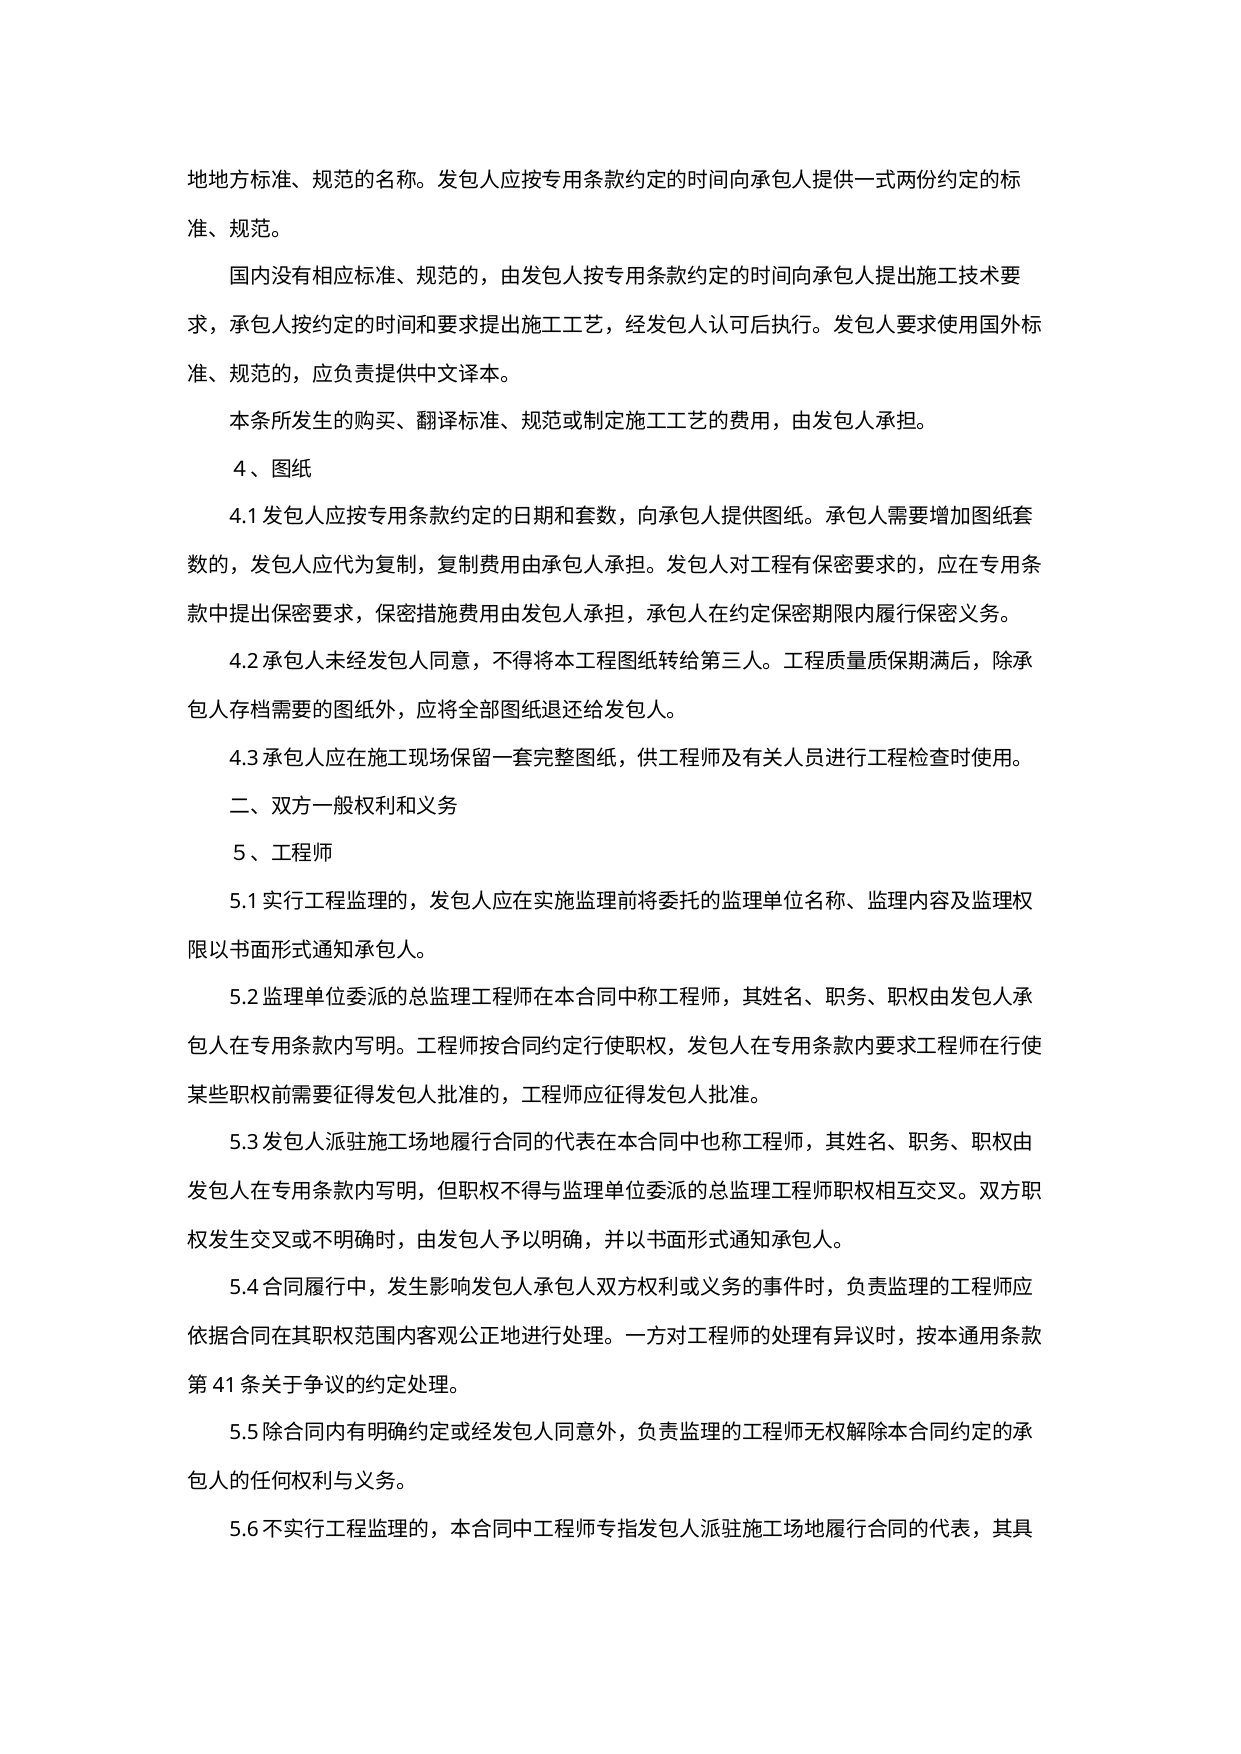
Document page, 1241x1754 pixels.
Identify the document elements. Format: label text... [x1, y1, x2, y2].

text 5.4合同履行中，发生影响发包人承包人双方权利或义务的事件时，负责监理的工程师应依据合同在其职权范围内客观公正地进行处理。一方对工程师的处理有异议时，按本通用条款第41条关于争议的约定处理。 [187, 1269, 1053, 1399]
text ４、图纸 [187, 451, 1053, 483]
text ５、工程师 [187, 835, 1053, 868]
text 5.3发包人派驻施工场地履行合同的代表在本合同中也称工程师，其姓名、职务、职权由发包人在专用条款内写明，但职权不得与监理单位委派的总监理工程师职权相互交叉。双方职权发生交叉或不明确时，由发包人予以明确，并以书面形式通知承包人。 [187, 1124, 1053, 1254]
text 本条所发生的购买、翻译标准、规范或制定施工工艺的费用，由发包人承担。 [187, 403, 1053, 436]
text 4.2承包人未经发包人同意，不得将本工程图纸转给第三人。工程质量质保期满后，除承包人存档需要的图纸外，应将全部图纸退还给发包人。 [187, 644, 1053, 725]
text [187, 162, 1053, 243]
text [187, 1511, 1053, 1543]
text 4.3承包人应在施工现场保留一套完整图纸，供工程师及有关人员进行工程检查时使用。 [187, 740, 1053, 773]
text 5.5除合同内有明确约定或经发包人同意外，负责监理的工程师无权解除本合同约定的承包人的任何权利与义务。 [187, 1414, 1053, 1496]
text 5.1实行工程监理的，发包人应在实施监理前将委托的监理单位名称、监理内容及监理权限以书面形式通知承包人。 [187, 883, 1053, 964]
text 4.1发包人应按专用条款约定的日期和套数，向承包人提供图纸。承包人需要增加图纸套数的，发包人应代为复制，复制费用由承包人承担。发包人对工程有保密要求的，应在专用条款中提出保密要求，保密措施费用由发包人承担，承包人在约定保密期限内履行保密义务。 [187, 499, 1053, 629]
text 5.2监理单位委派的总监理工程师在本合同中称工程师，其姓名、职务、职权由发包人承包人在专用条款内写明。工程师按合同约定行使职权，发包人在专用条款内要求工程师在行使某些职权前需要征得发包人批准的，工程师应征得发包人批准。 [187, 979, 1053, 1109]
text 国内没有相应标准、规范的，由发包人按专用条款约定的时间向承包人提出施工技术要求，承包人按约定的时间和要求提出施工工艺，经发包人认可后执行。发包人要求使用国外标准、规范的，应负责提供中文译本。 [187, 258, 1053, 388]
text 二、双方一般权利和义务 [187, 788, 1053, 820]
